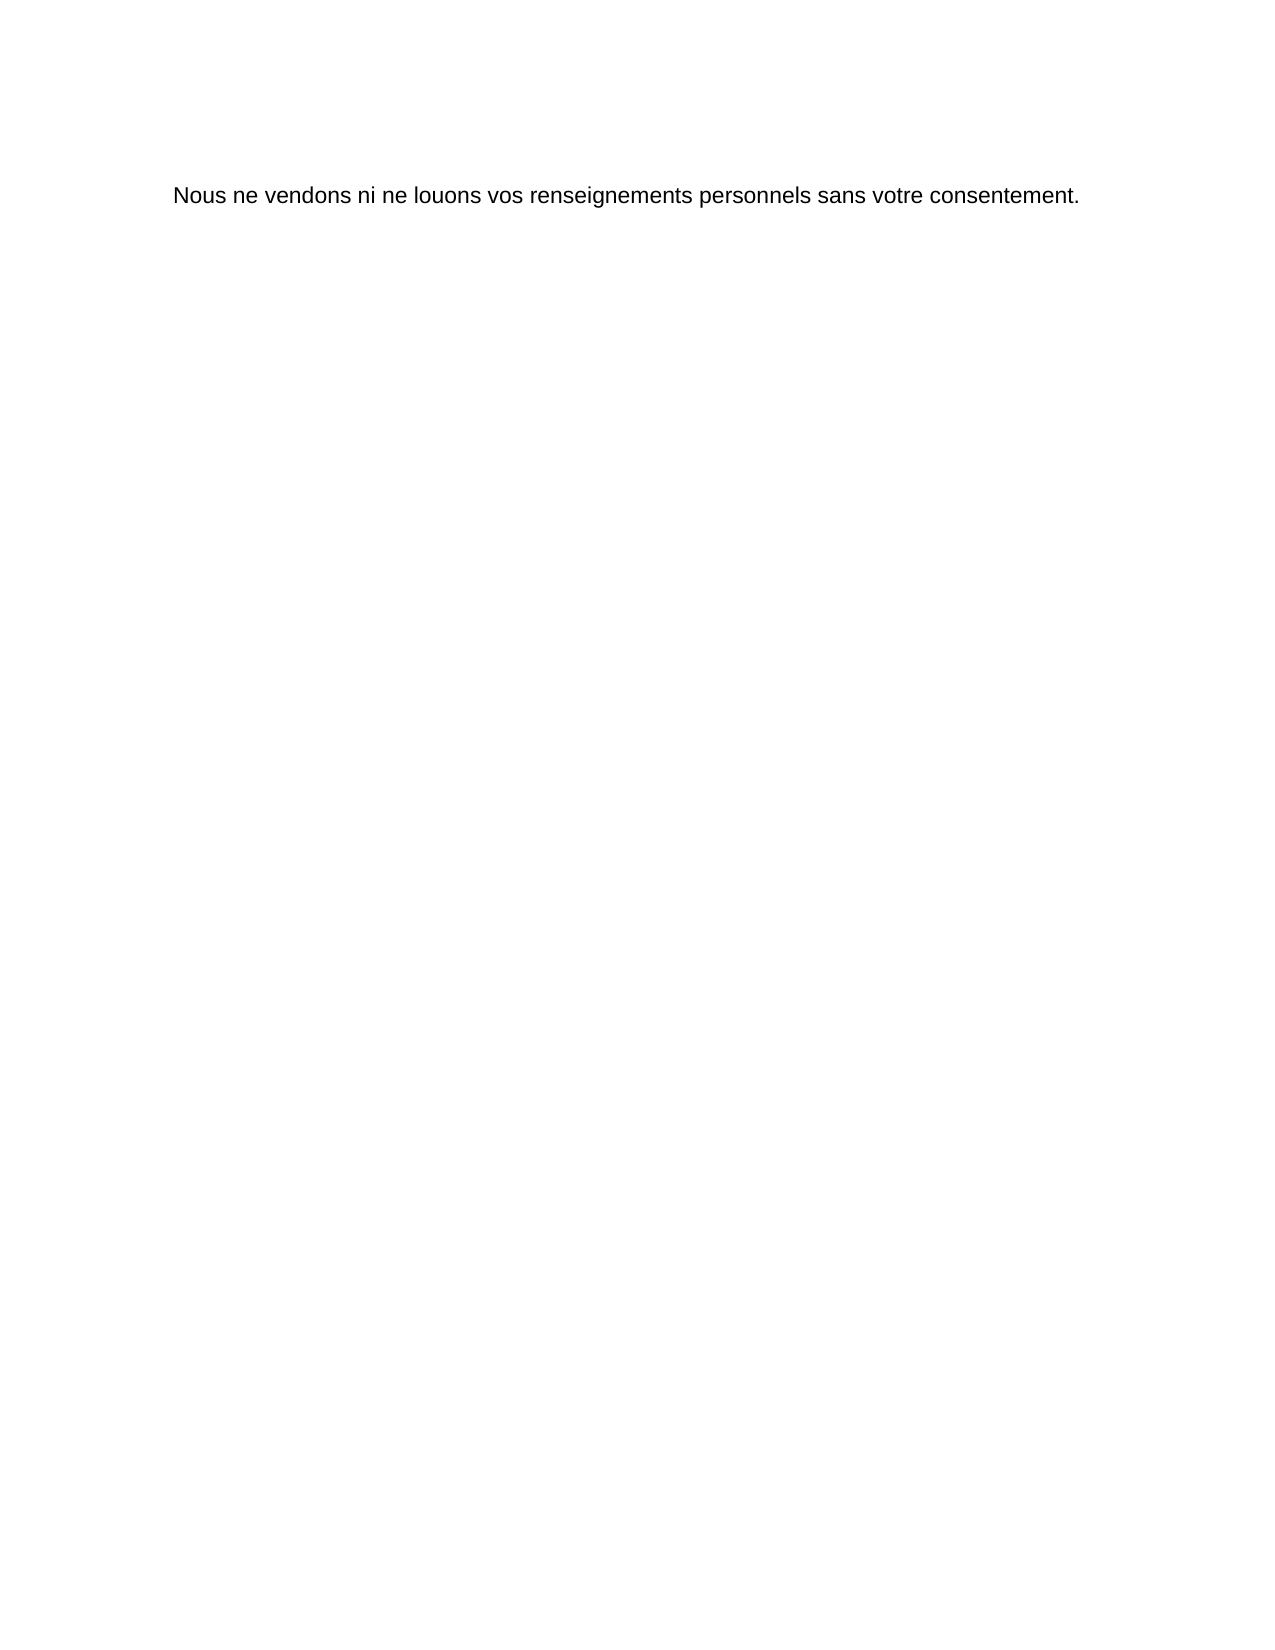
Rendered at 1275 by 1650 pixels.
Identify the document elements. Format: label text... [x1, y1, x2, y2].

text Nous ne vendons ni ne louons vos renseignements personnels sans votre consentement. [173, 182, 1102, 208]
